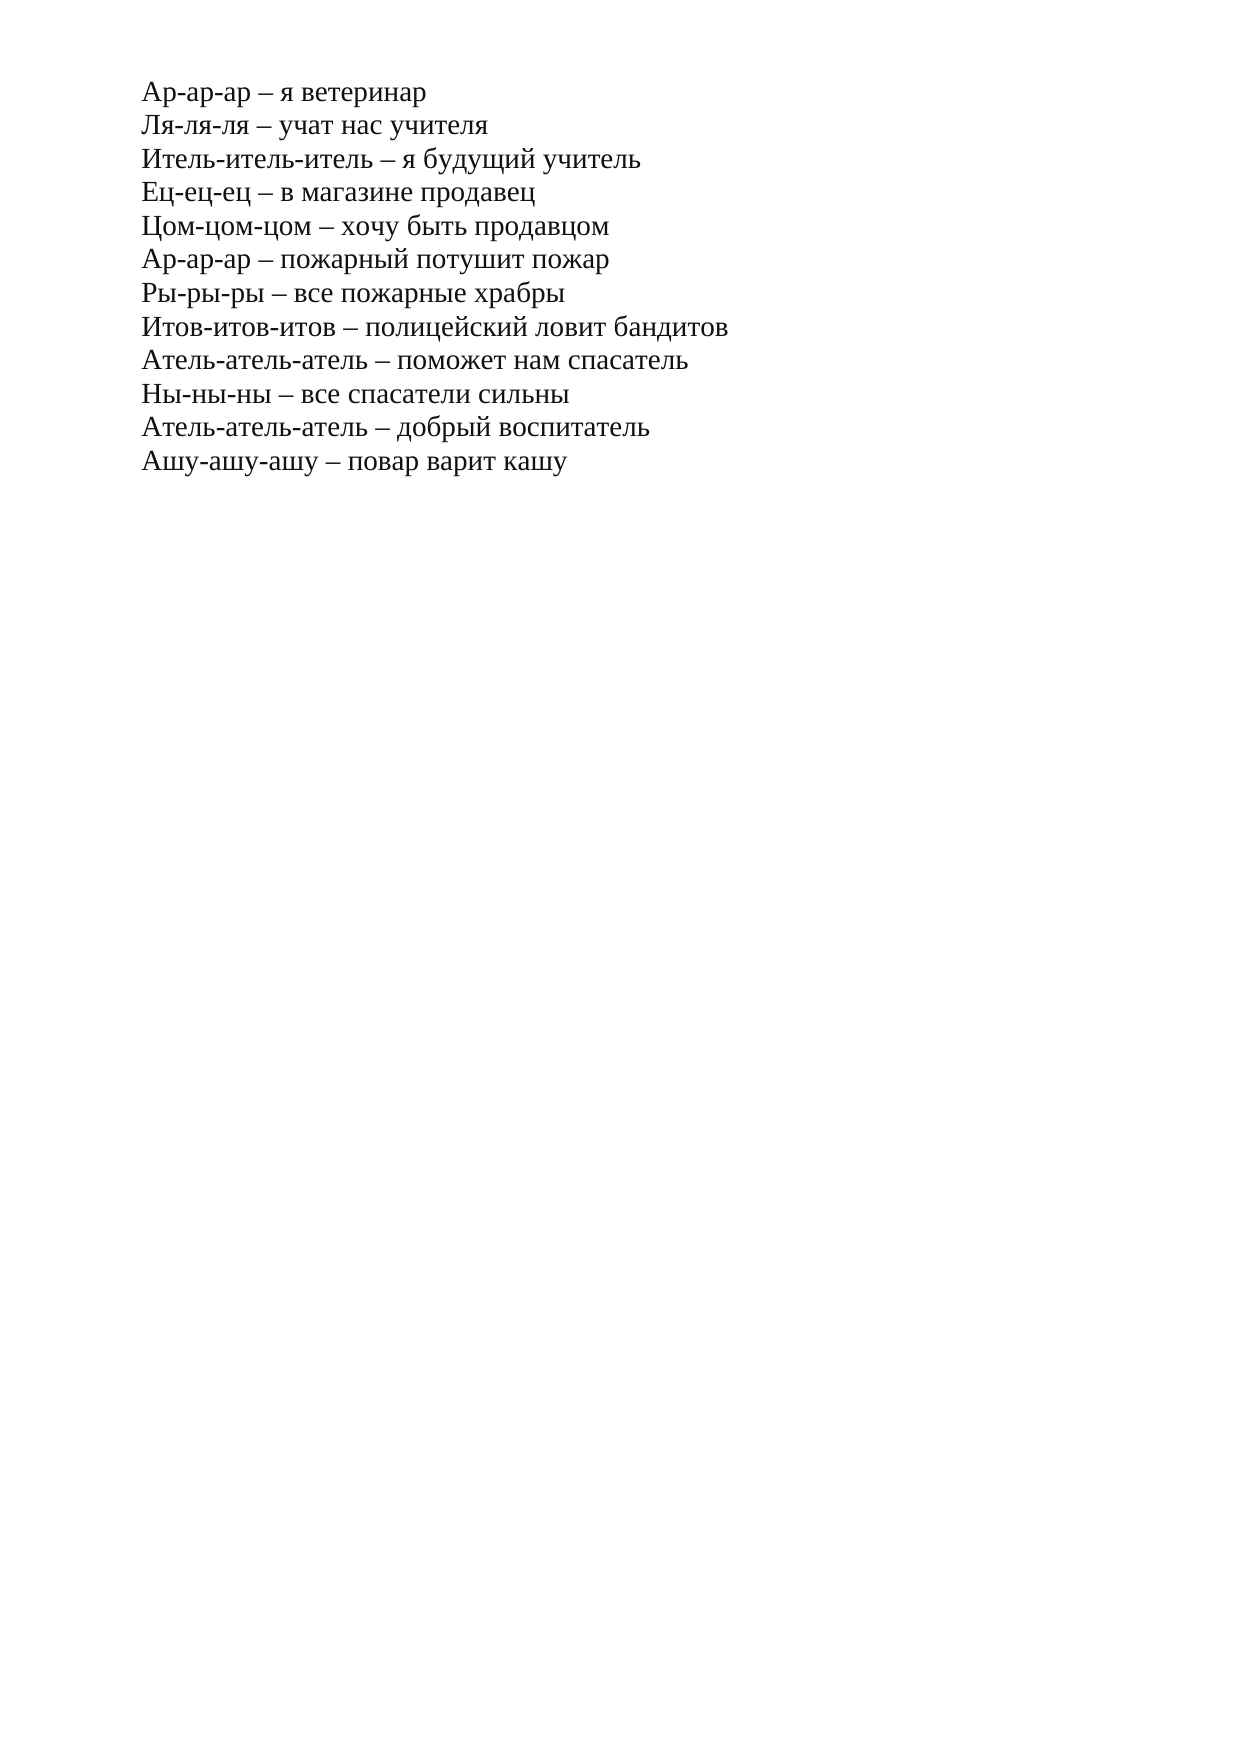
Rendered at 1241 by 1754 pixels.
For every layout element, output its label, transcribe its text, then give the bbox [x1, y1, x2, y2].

text Ры-ры-ры – все пожарные храбры [103, 275, 1152, 309]
text Ар-ар-ар – я ветеринар [103, 74, 1152, 107]
text Итов-итов-итов – полицейский ловит бандитов [103, 309, 1152, 342]
text Атель-атель-атель – поможет нам спасатель [103, 342, 1152, 376]
text Атель-атель-атель – добрый воспитатель [103, 409, 1152, 443]
text Ля-ля-ля – учат нас учителя [103, 107, 1152, 141]
text Ар-ар-ар – пожарный потушит пожар [103, 242, 1152, 275]
text Ашу-ашу-ашу – повар варит кашу [103, 443, 1152, 476]
text Итель-итель-итель – я будущий учитель [103, 141, 1152, 174]
text Ец-ец-ец – в магазине продавец [103, 174, 1152, 208]
text Ны-ны-ны – все спасатели сильны [103, 376, 1152, 409]
text Цом-цом-цом – хочу быть продавцом [103, 208, 1152, 242]
